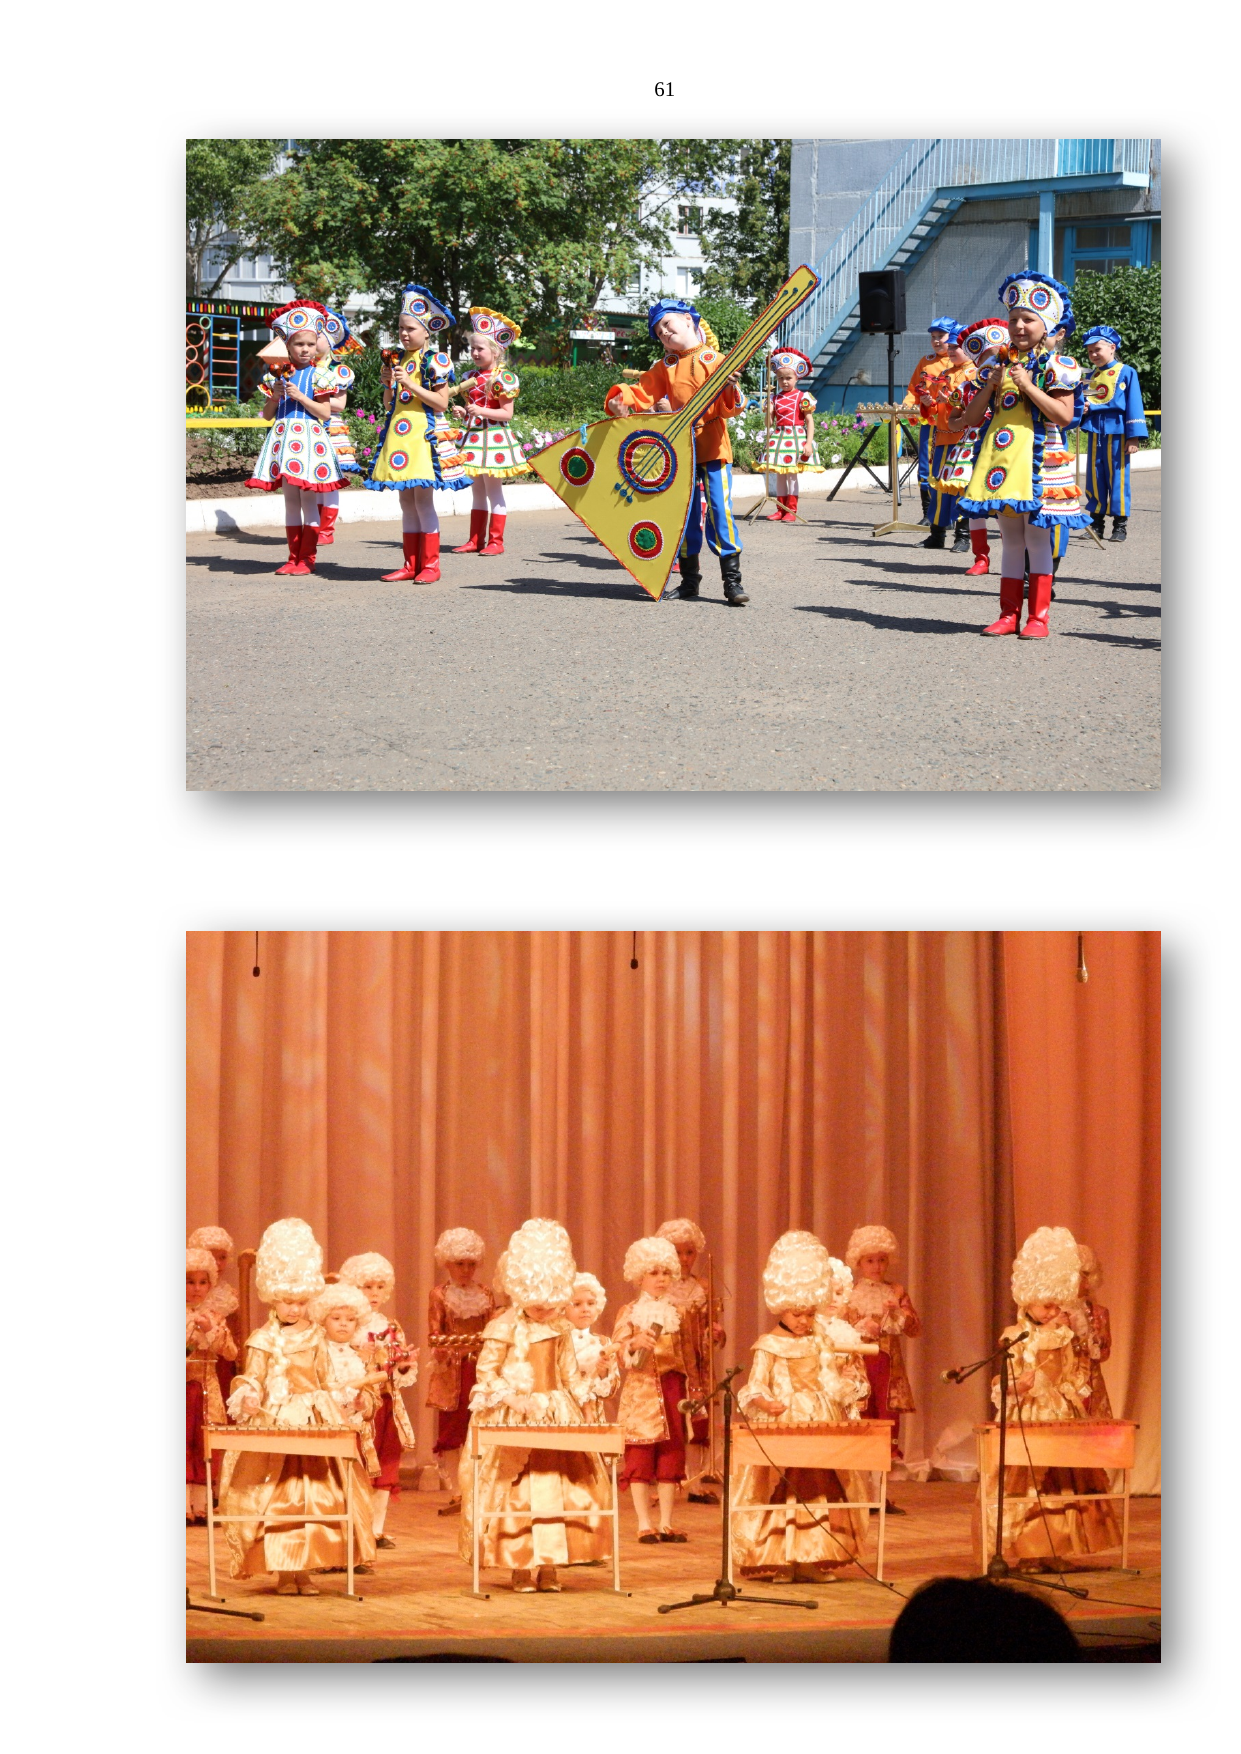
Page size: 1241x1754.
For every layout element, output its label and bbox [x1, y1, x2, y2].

picture [186, 931, 1161, 1663]
picture [186, 139, 1161, 791]
